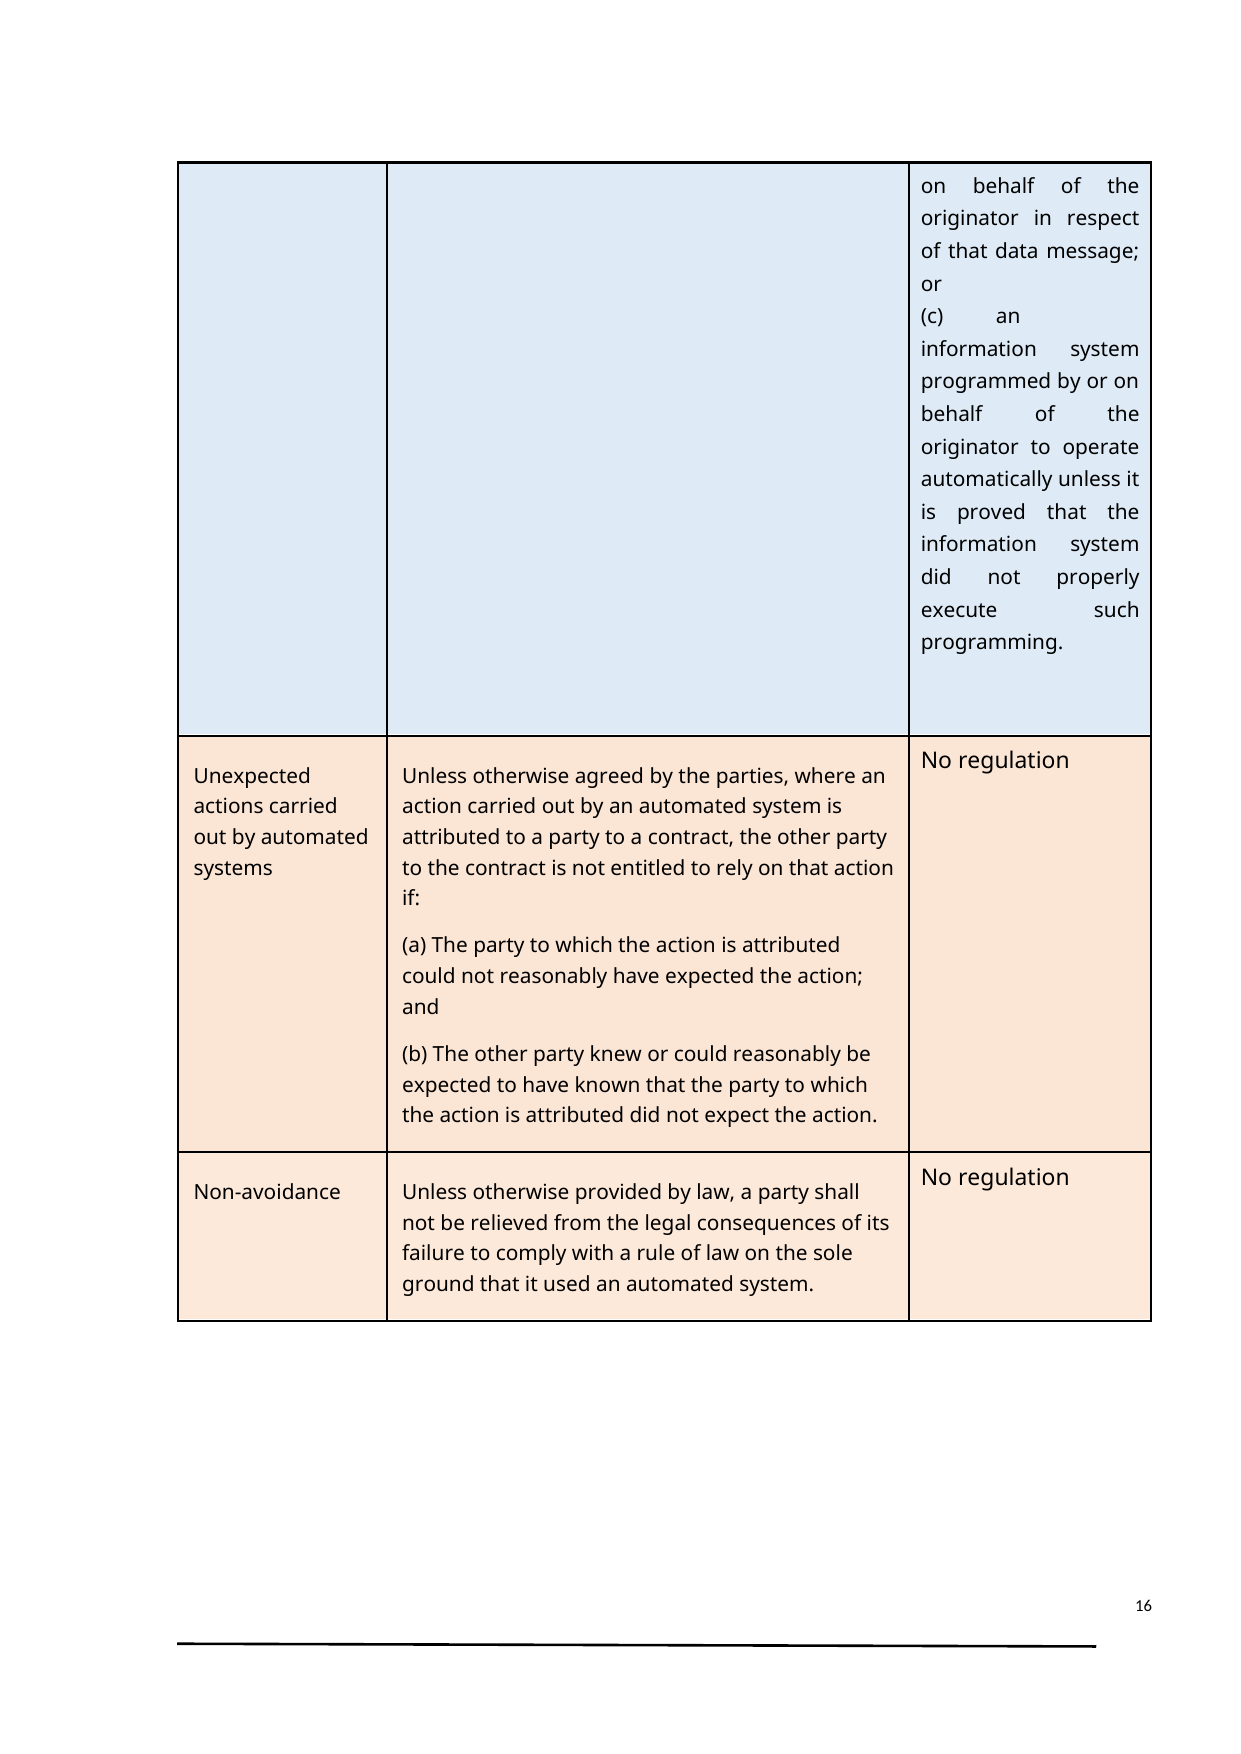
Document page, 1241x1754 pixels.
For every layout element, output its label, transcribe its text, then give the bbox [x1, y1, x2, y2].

table_cell No regulation [910, 737, 1150, 1151]
table_cell No regulation [910, 1153, 1150, 1319]
table_cell Unless otherwise provided by law, a party shall not be relieved from the legal consequences of its failure to comply with a rule of law on the sole ground that it used an automated system. [388, 1153, 908, 1319]
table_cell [910, 164, 1150, 734]
table_cell Unexpected actions carried out by automated systems [179, 737, 386, 1151]
table_cell Unless otherwise agreed by the parties, where an action carried out by an automated system is attributed to a party to a contract, the other party to the contract is not entitled to rely on that action if: (a) The party to which the action is attributed could not reasonably have expected the action; and (b) The other party knew or could reasonably be expected to have known that the party to which the action is attributed did not expect the action. [388, 737, 908, 1151]
table_cell Non-avoidance [179, 1153, 386, 1319]
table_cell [179, 164, 386, 734]
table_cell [388, 164, 908, 734]
